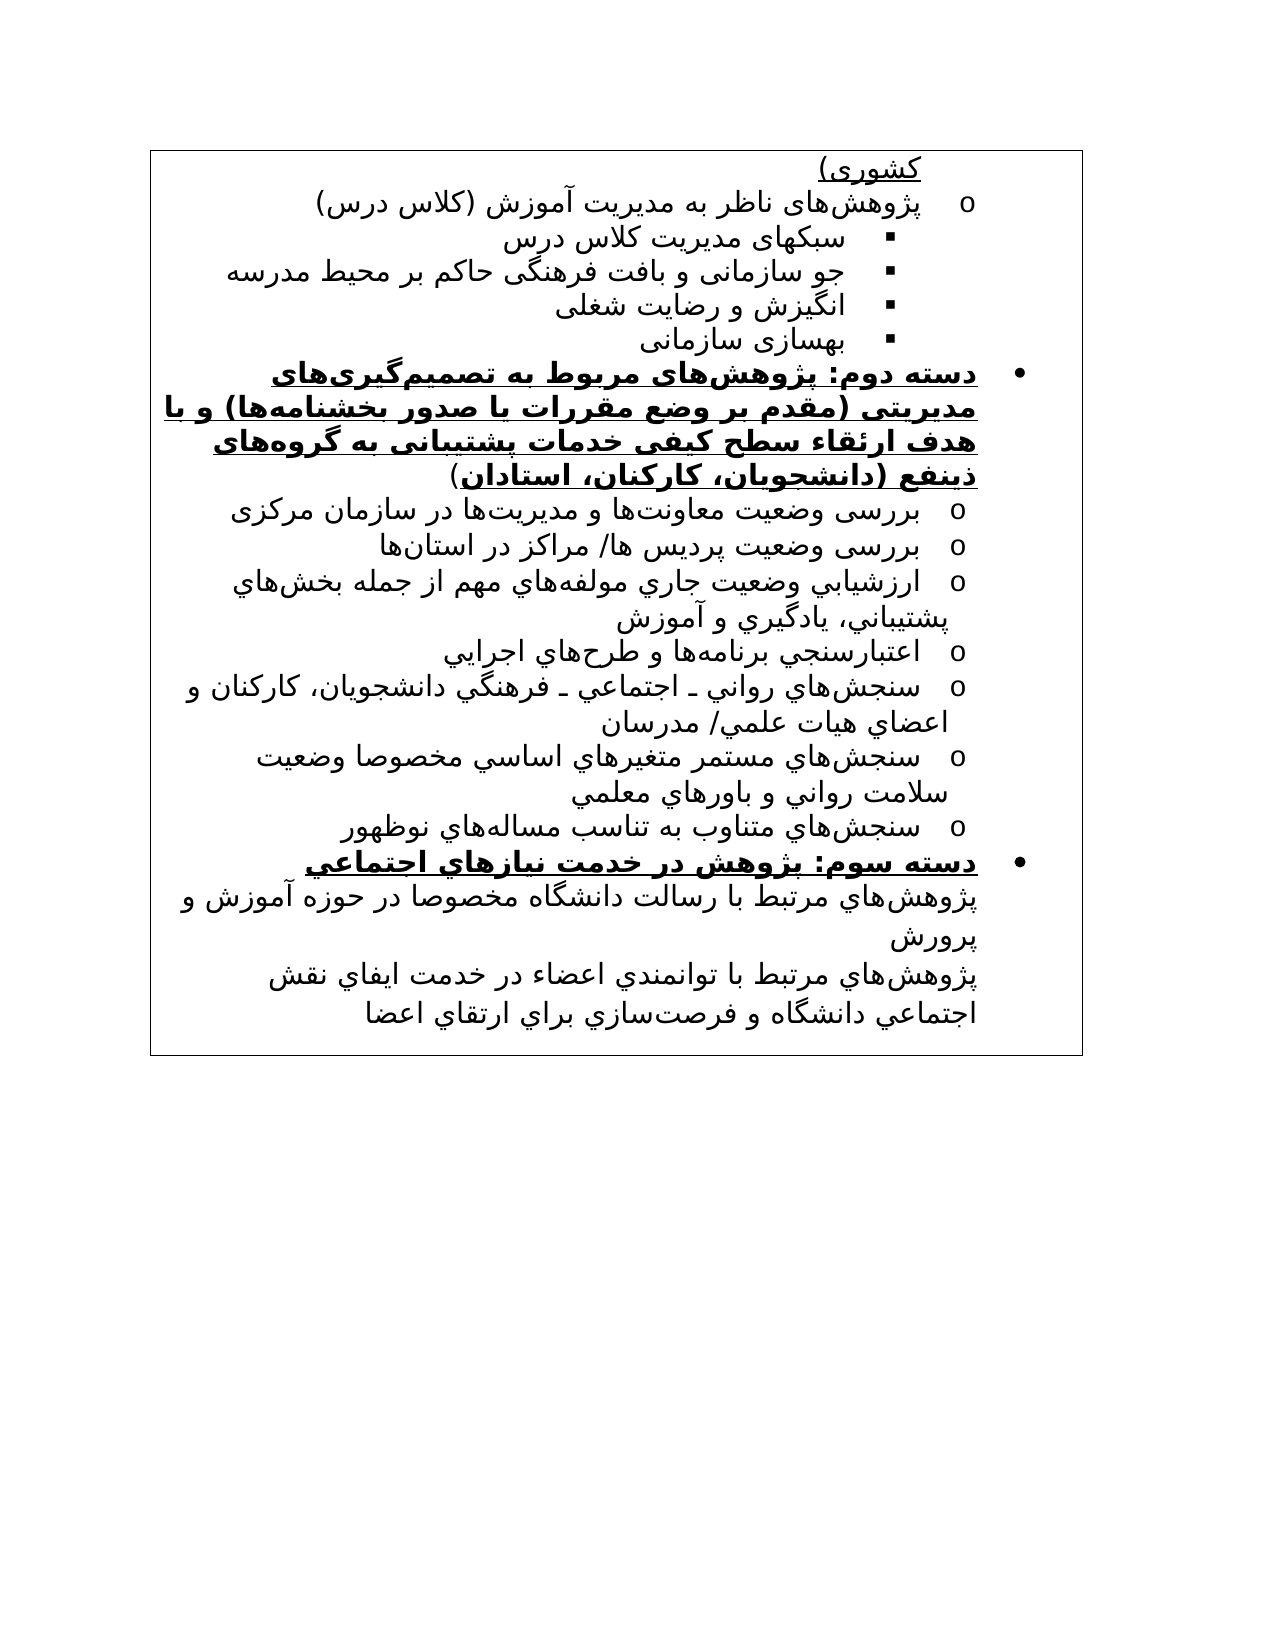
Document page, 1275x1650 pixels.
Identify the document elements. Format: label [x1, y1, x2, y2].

table_cell [151, 151, 1082, 1055]
